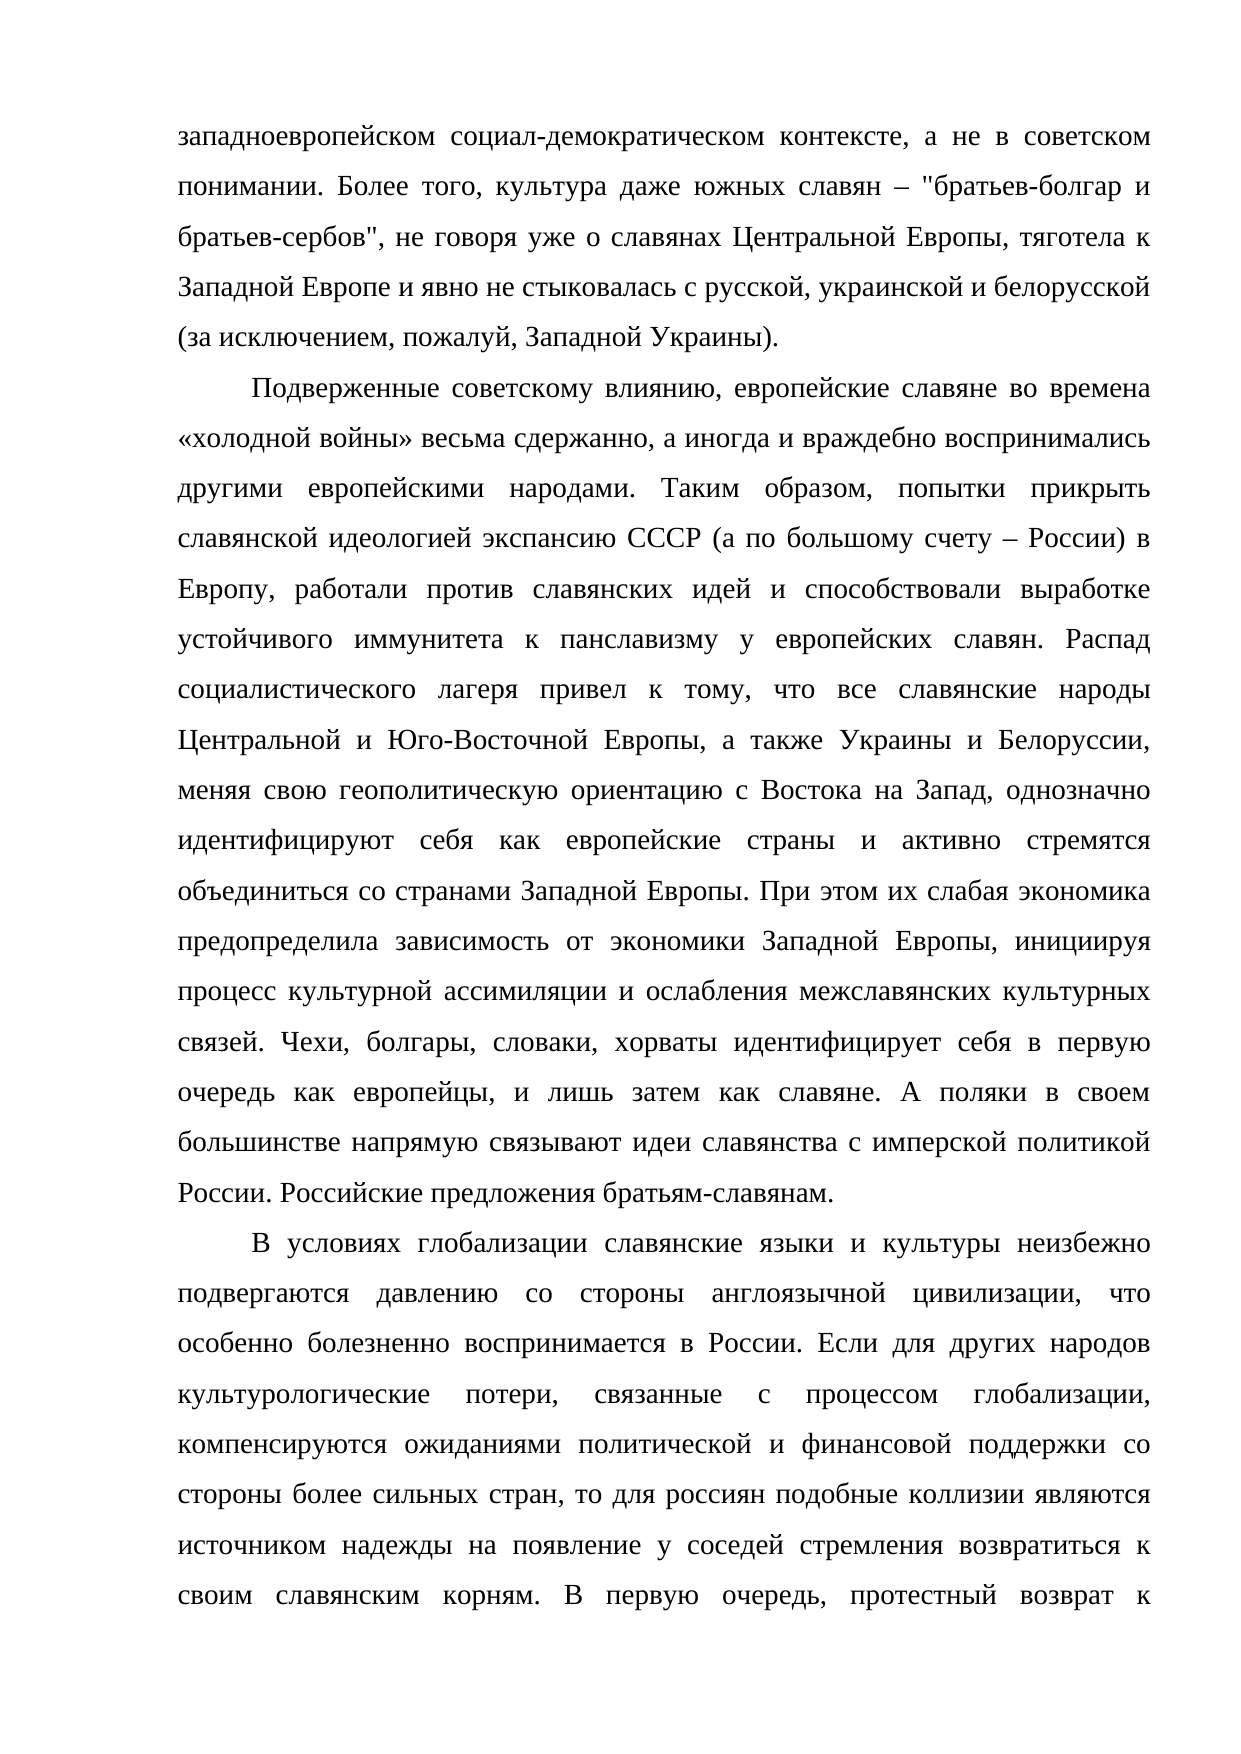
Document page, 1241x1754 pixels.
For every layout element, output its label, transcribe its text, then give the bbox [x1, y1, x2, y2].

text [177, 118, 1152, 353]
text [177, 1225, 1152, 1611]
text Подверженные советскому влиянию, европейские славяне во времена «холодной войны» весьма сдержанно, а иногда и враждебно воспринимались другими европейскими народами. Таким образом, попытки прикрыть славянской идеологией экспансию СССР (а по большому счету – России) в Европу, работали против славянских идей и способствовали выработке устойчивого иммунитета к панславизму у европейских славян. Распад социалистического лагеря привел к тому, что все славянские народы Центральной и Юго-Восточной Европы, а также Украины и Белоруссии, меняя свою геополитическую ориентацию с Востока на Запад, однозначно идентифицируют себя как европейские страны и активно стремятся объединиться со странами Западной Европы. При этом их слабая экономика предопределила зависимость от экономики Западной Европы, инициируя процесс культурной ассимиляции и ослабления межславянских культурных связей. Чехи, болгары, словаки, хорваты идентифицирует себя в первую очередь как европейцы, и лишь затем как славяне. А поляки в своем большинстве напрямую связывают идеи славянства с имперской политикой России. Российские предложения братьям-славянам. [177, 370, 1152, 1208]
